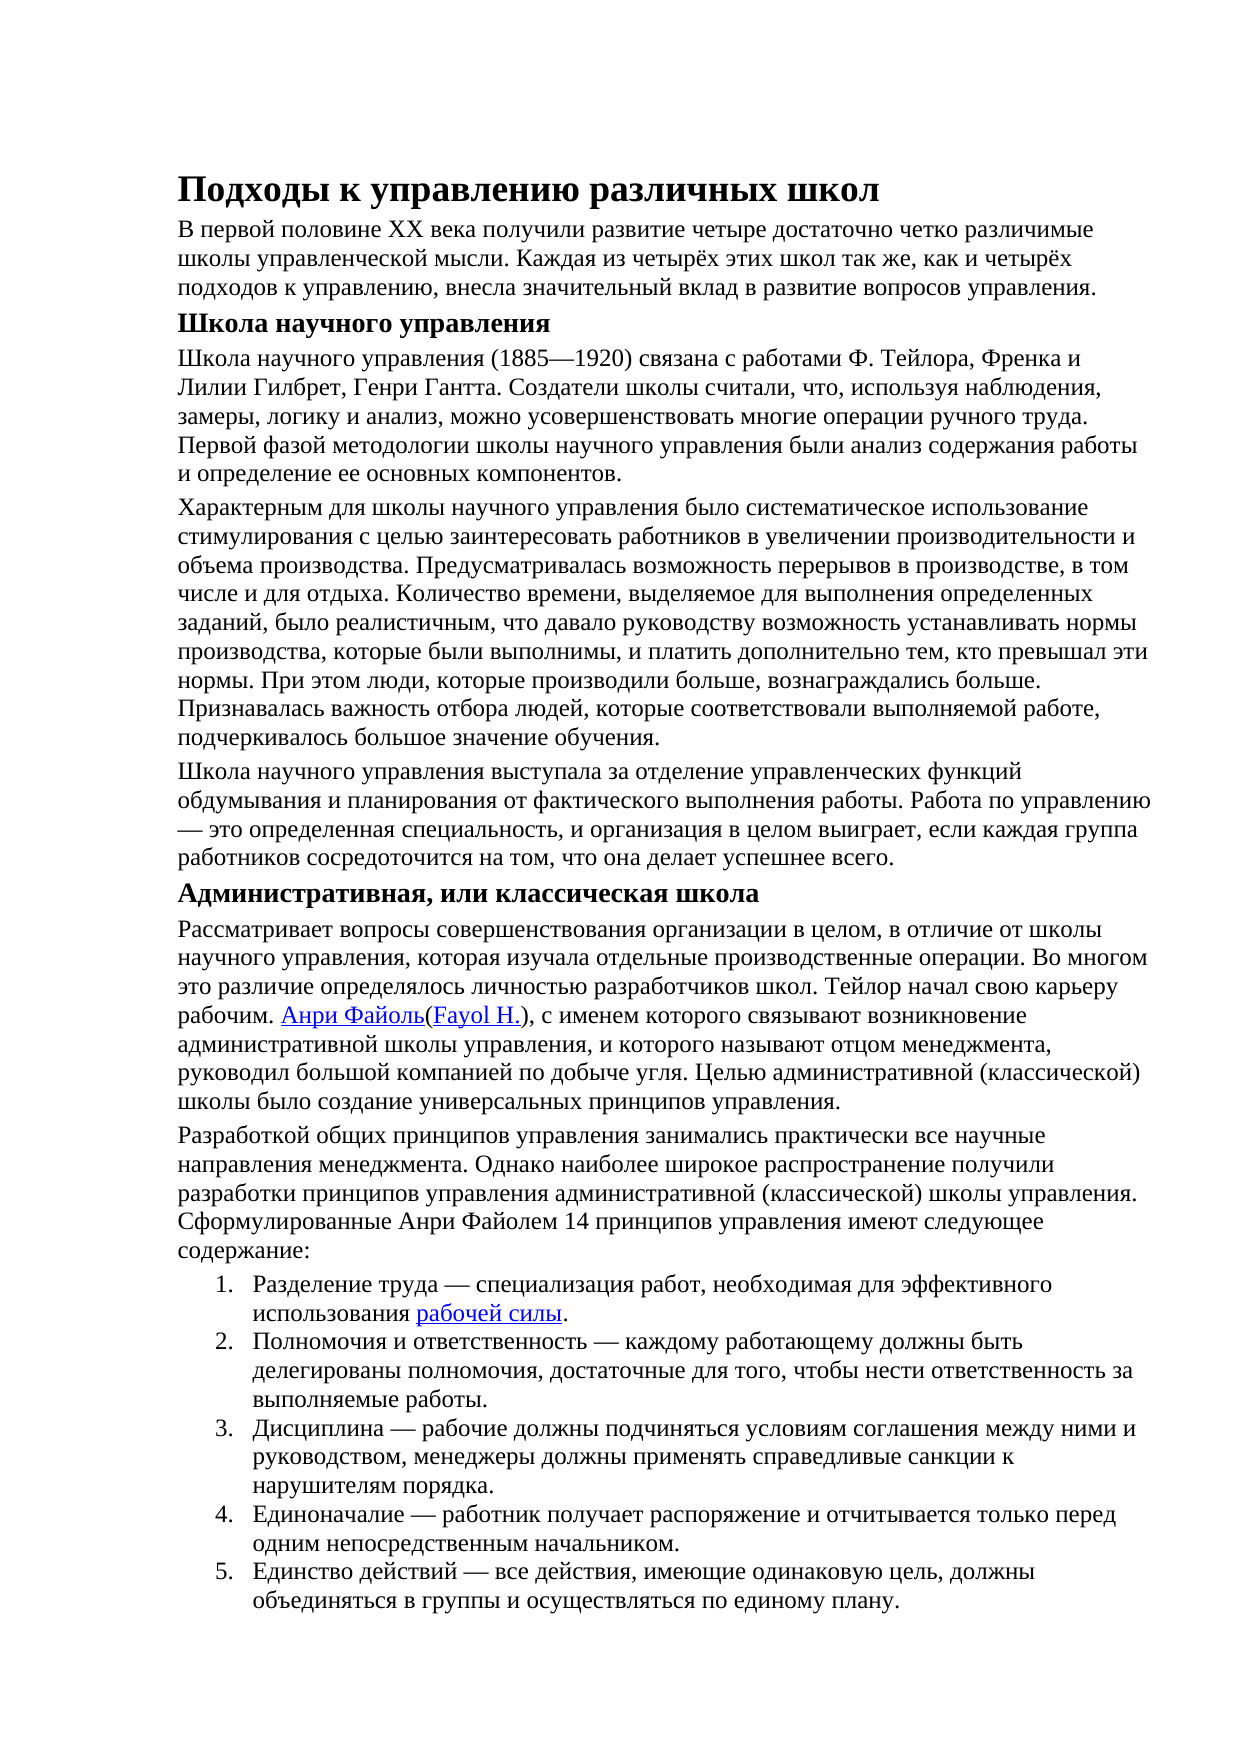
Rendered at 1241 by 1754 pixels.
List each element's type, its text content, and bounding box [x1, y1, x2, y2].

text Школа научного управления [177, 306, 1152, 338]
text Разработкой общих принципов управления занимались практически все научные направления менеджмента. Однако наиболее широкое распространение получили разработки принципов управления административной (классической) школы управления. Сформулированные Анри Файолем 14 принципов управления имеют следующее содержание: [177, 1120, 1152, 1264]
text Административная, или классическая школа [177, 876, 1152, 909]
text В первой половине XX века получили развитие четыре достаточно четко различимые школы управленческой мысли. Каждая из четырёх этих школ так же, как и четырёх подходов к управлению, внесла значительный вклад в развитие вопросов управления. [177, 214, 1152, 301]
list Единоначалие — работник получает распоряжение и отчитывается только перед одним непосредственным начальником. [215, 1499, 1152, 1556]
text Школа научного управления (1885—1920) связана с работами Ф. Тейлора, Френка и Лилии Гилбрет, Генри Гантта. Создатели школы считали, что, используя наблюдения, замеры, логику и анализ, можно усовершенствовать многие операции ручного труда. Первой фазой методологии школы научного управления были анализ содержания работы и определение ее основных компонентов. [177, 343, 1152, 487]
text Подходы к управлению различных школ [177, 166, 1152, 209]
text Школа научного управления выступала за отделение управленческих функций обдумывания и планирования от фактического выполнения работы. Работа по управлению — это определенная специальность, и организация в целом выиграет, если каждая группа работников сосредоточится на том, что она делает успешнее всего. [177, 756, 1152, 871]
text Характерным для школы научного управления было систематическое использование стимулирования с целью заинтересовать работников в увеличении производительности и объема производства. Предусматривалась возможность перерывов в производстве, в том числе и для отдыха. Количество времени, выделяемое для выполнения определенных заданий, было реалистичным, что давало руководству возможность устанавливать нормы производства, которые были выполнимы, и платить дополнительно тем, кто превышал эти нормы. При этом люди, которые производили больше, вознаграждались больше. Признавалась важность отбора людей, которые соответствовали выполняемой работе, подчеркивалось большое значение обучения. [177, 492, 1152, 751]
list Дисциплина — рабочие должны подчиняться условиям соглашения между ними и руководством, менеджеры должны применять справедливые санкции к нарушителям порядка. [215, 1413, 1152, 1499]
list Разделение труда — специализация работ, необходимая для эффективного использования рабочей силы. [215, 1269, 1152, 1326]
list Единство действий — все действия, имеющие одинаковую цель, должны объединяться в группы и осуществляться по единому плану. [215, 1556, 1152, 1614]
text Рассматривает вопросы совершенствования организации в целом, в отличие от школы научного управления, которая изучала отдельные производственные операции. Во многом это различие определялось личностью разработчиков школ. Тейлор начал свою карьеру рабочим. Анри Файоль(Fayol H.), с именем которого связывают возникновение административной школы управления, и которого называют отцом менеджмента, руководил большой компанией по добыче угля. Целью административной (классической) школы было создание универсальных принципов управления. [177, 914, 1152, 1115]
list Полномочия и ответственность — каждому работающему должны быть делегированы полномочия, достаточные для того, чтобы нести ответственность за выполняемые работы. [215, 1326, 1152, 1413]
